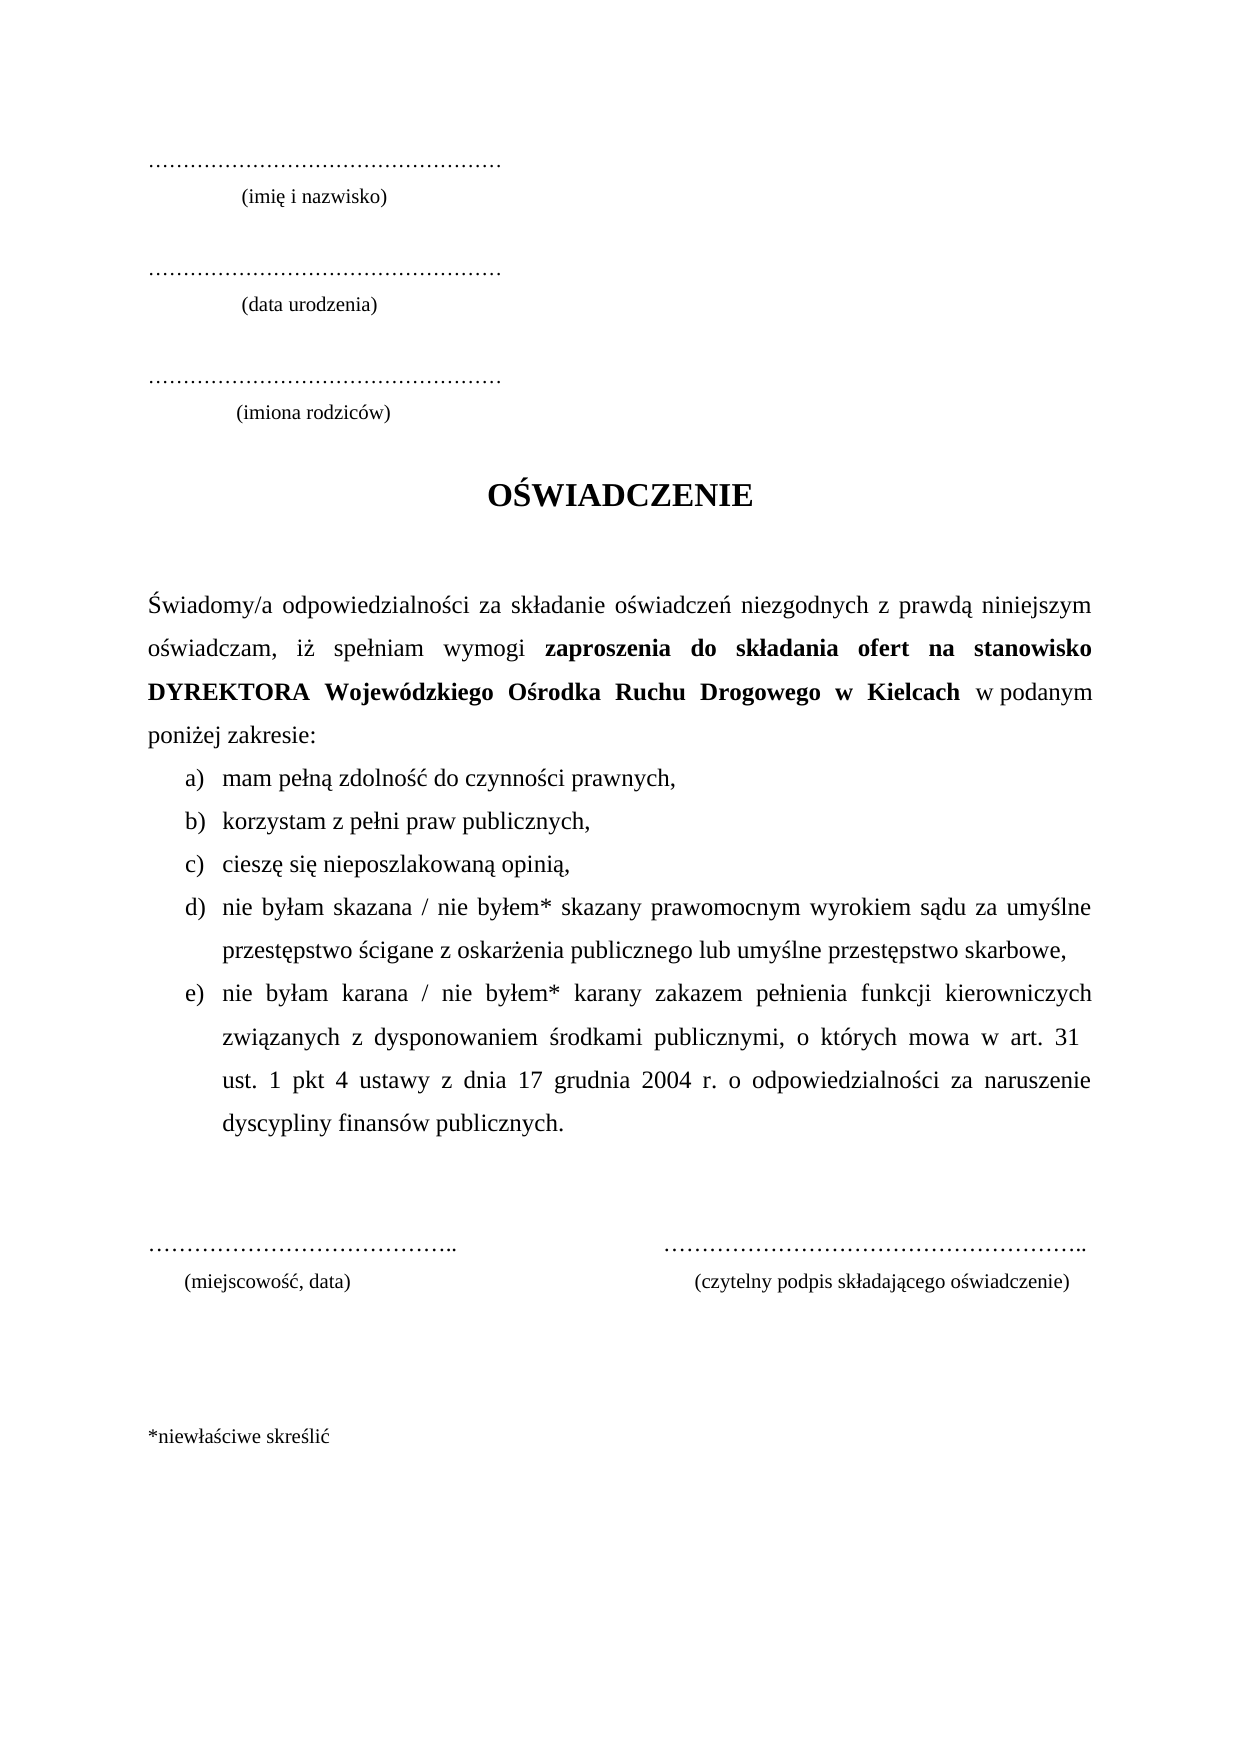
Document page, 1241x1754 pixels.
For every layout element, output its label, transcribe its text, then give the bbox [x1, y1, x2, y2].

list nie byłam karana / nie byłem* karany zakazem pełnienia funkcji kierowniczych związanych z dysponowaniem środkami publicznymi, o których mowa w art. 31 ust. 1 pkt 4 ustawy z dnia 17 grudnia 2004 r. o odpowiedzialności za naruszenie dyscypliny finansów publicznych. [185, 978, 1093, 1137]
text OŚWIADCZENIE [148, 475, 1093, 514]
text Świadomy/a odpowiedzialności za składanie oświadczeń niezgodnych z prawdą niniejszym oświadczam, iż spełniam wymogi zaproszenia do składania ofert na stanowisko DYREKTORA Wojewódzkiego Ośrodka Ruchu Drogowego w Kielcach w podanym poniżej zakresie: [148, 590, 1093, 748]
text *niewłaściwe skreślić [148, 1424, 1093, 1448]
text ………………………………….. ……………………………………………….. [148, 1230, 1093, 1256]
list cieszę się nieposzlakowaną opinią, [185, 849, 1093, 878]
text (imię i nazwisko) [148, 184, 1093, 208]
text (imiona rodziców) [148, 400, 1093, 424]
list mam pełną zdolność do czynności prawnych, [185, 763, 1093, 792]
text …………………………………………… [148, 256, 1093, 280]
text (data urodzenia) [148, 292, 1093, 316]
list korzystam z pełni praw publicznych, [185, 806, 1093, 835]
text …………………………………………… [148, 364, 1093, 388]
text (miejscowość, data) (czytelny podpis składającego oświadczenie) [148, 1269, 1093, 1293]
text …………………………………………… [148, 148, 1093, 172]
list nie byłam skazana / nie byłem* skazany prawomocnym wyrokiem sądu za umyślne przestępstwo ścigane z oskarżenia publicznego lub umyślne przestępstwo skarbowe, [185, 892, 1093, 964]
